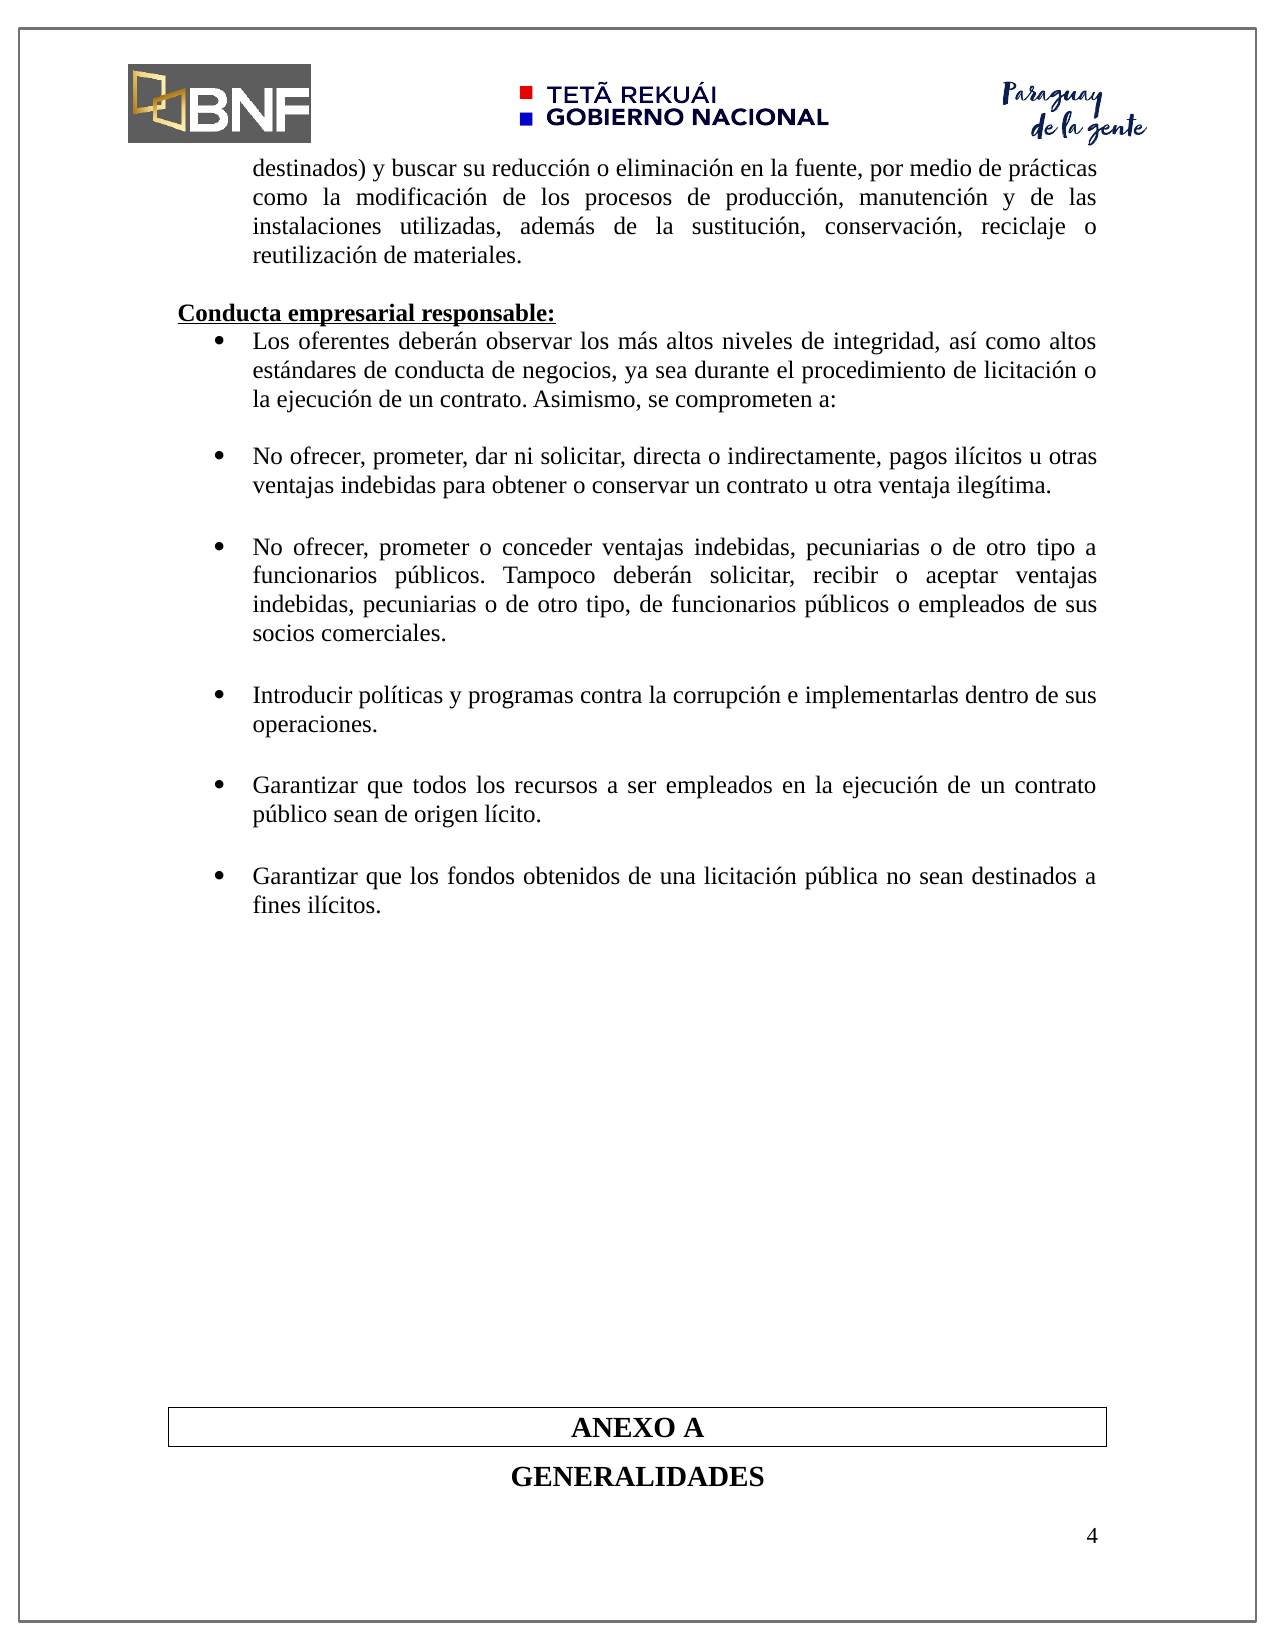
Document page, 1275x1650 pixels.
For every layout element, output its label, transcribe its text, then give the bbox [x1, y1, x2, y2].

picture [502, 62, 841, 152]
list Los oferentes deberán observar los más altos niveles de integridad, así como altos estándares de conducta de negocios, ya sea durante el procedimiento de licitación o la ejecución de un contrato. Asimismo, se comprometen a: [215, 326, 1098, 413]
text ANEXO A [169, 1408, 1106, 1446]
list Garantizar que los fondos obtenidos de una licitación pública no sean destinados a fines ilícitos. [215, 861, 1098, 918]
list Introducir políticas y programas contra la corrupción e implementarlas dentro de sus operaciones. [215, 680, 1098, 737]
list Garantizar que todos los recursos a ser empleados en la ejecución de un contrato público sean de origen lícito. [215, 770, 1098, 828]
picture [975, 75, 1159, 152]
list No ofrecer, prometer o conceder ventajas indebidas, pecuniarias o de otro tipo a funcionarios públicos. Tampoco deberán solicitar, recibir o aceptar ventajas indebidas, pecuniarias o de otro tipo, de funcionarios públicos o empleados de sus socios comerciales. [215, 532, 1098, 647]
text Conducta empresarial responsable: [177, 298, 1098, 326]
picture [126, 64, 311, 142]
text GENERALIDADES [177, 1459, 1098, 1493]
list No ofrecer, prometer, dar ni solicitar, directa o indirectamente, pagos ilícitos u otras ventajas indebidas para obtener o conservar un contrato u otra ventaja ilegítima. [215, 441, 1098, 499]
